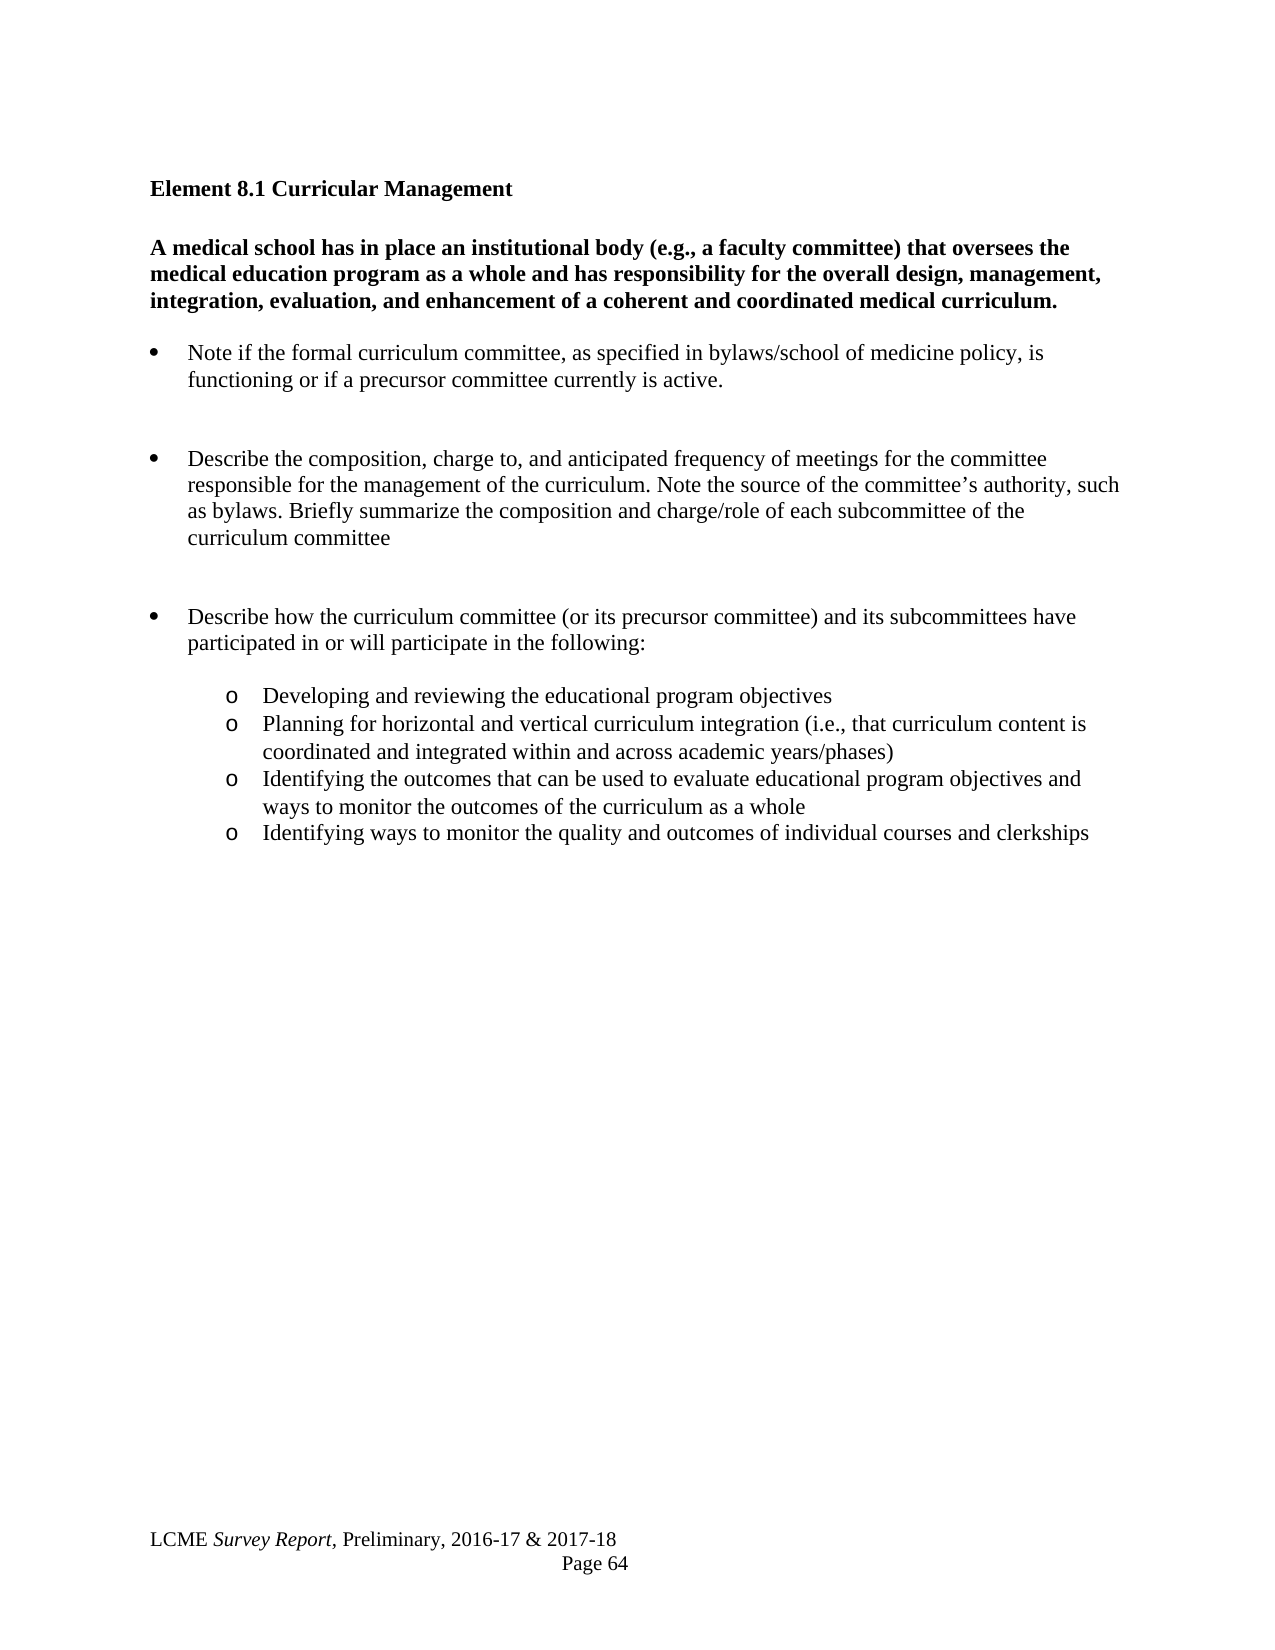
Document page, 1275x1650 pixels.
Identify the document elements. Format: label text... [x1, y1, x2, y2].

subtitle Element 8.1 Curricular Management [150, 175, 1125, 201]
text A medical school has in place an institutional body (e.g., a faculty committee) that oversees the medical education program as a whole and has responsibility for the overall design, management, integration, evaluation, and enhancement of a coherent and coordinated medical curriculum. [150, 234, 1125, 313]
list Describe the composition, charge to, and anticipated frequency of meetings for the committee responsible for the management of the curriculum. Note the source of the committee’s authority, such as bylaws. Briefly summarize the composition and charge/role of each subcommittee of the curriculum committee [150, 445, 1125, 550]
list Planning for horizontal and vertical curriculum integration (i.e., that curriculum content is coordinated and integrated within and across academic years/phases) [225, 710, 1125, 765]
list Developing and reviewing the educational program objectives [225, 682, 1125, 710]
list Identifying the outcomes that can be used to evaluate educational program objectives and ways to monitor the outcomes of the curriculum as a whole [225, 765, 1125, 819]
list Identifying ways to monitor the quality and outcomes of individual courses and clerkships [225, 819, 1125, 848]
list Note if the formal curriculum committee, as specified in bylaws/school of medicine policy, is functioning or if a precursor committee currently is active. [150, 339, 1125, 392]
list Describe how the curriculum committee (or its precursor committee) and its subcommittees have participated in or will participate in the following: [150, 603, 1125, 656]
